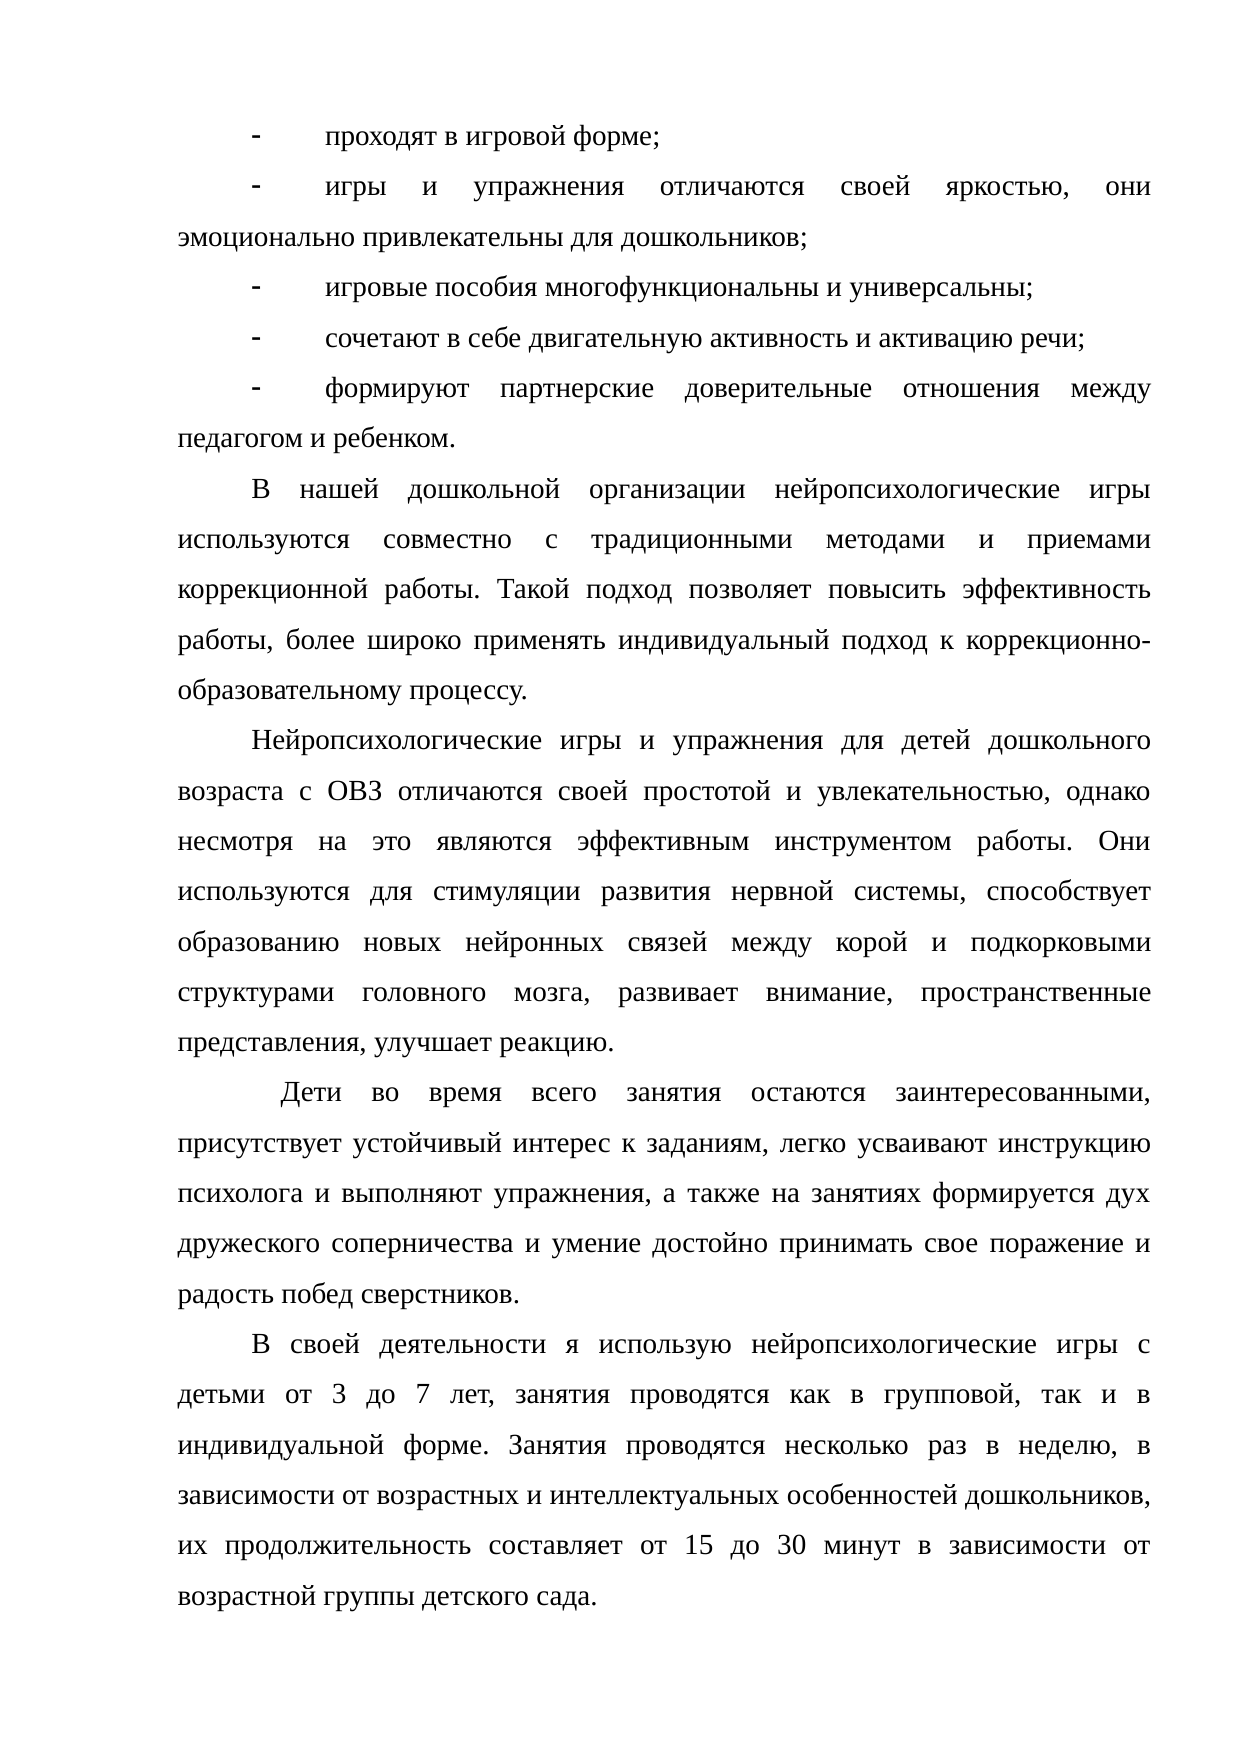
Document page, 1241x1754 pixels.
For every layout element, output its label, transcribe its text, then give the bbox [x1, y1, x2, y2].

list проходят в игровой форме; [177, 118, 1152, 152]
list сочетают в себе двигательную активность и активацию речи; [177, 320, 1152, 353]
text В своей деятельности я использую нейропсихологические игры с детьми от 3 до 7 лет, занятия проводятся как в групповой, так и в индивидуальной форме. Занятия проводятся несколько раз в неделю, в зависимости от возрастных и интеллектуальных особенностей дошкольников, их продолжительность составляет от 15 до 30 минут в зависимости от возрастной группы детского сада. [177, 1326, 1152, 1611]
list игровые пособия многофункциональны и универсальны; [177, 269, 1152, 303]
text Дети во время всего занятия остаются заинтересованными, присутствует устойчивый интерес к заданиям, легко усваивают инструкцию психолога и выполняют упражнения, а также на занятиях формируется дух дружеского соперничества и умение достойно принимать свое поражение и радость побед сверстников. [177, 1074, 1152, 1309]
text Нейропсихологические игры и упражнения для детей дошкольного возраста с ОВЗ отличаются своей простотой и увлекательностью, однако несмотря на это являются эффективным инструментом работы. Они используются для стимуляции развития нервной системы, способствует образованию новых нейронных связей между корой и подкорковыми структурами головного мозга, развивает внимание, пространственные представления, улучшает реакцию. [177, 722, 1152, 1058]
text В нашей дошкольной организации нейропсихологические игры используются совместно с традиционными методами и приемами коррекционной работы. Такой подход позволяет повысить эффективность работы, более широко применять индивидуальный подход к коррекционно-образовательному процессу. [177, 471, 1152, 706]
list формируют партнерские доверительные отношения между педагогом и ребенком. [177, 370, 1152, 454]
list игры и упражнения отличаются своей яркостью, они эмоционально привлекательны для дошкольников; [177, 168, 1152, 252]
